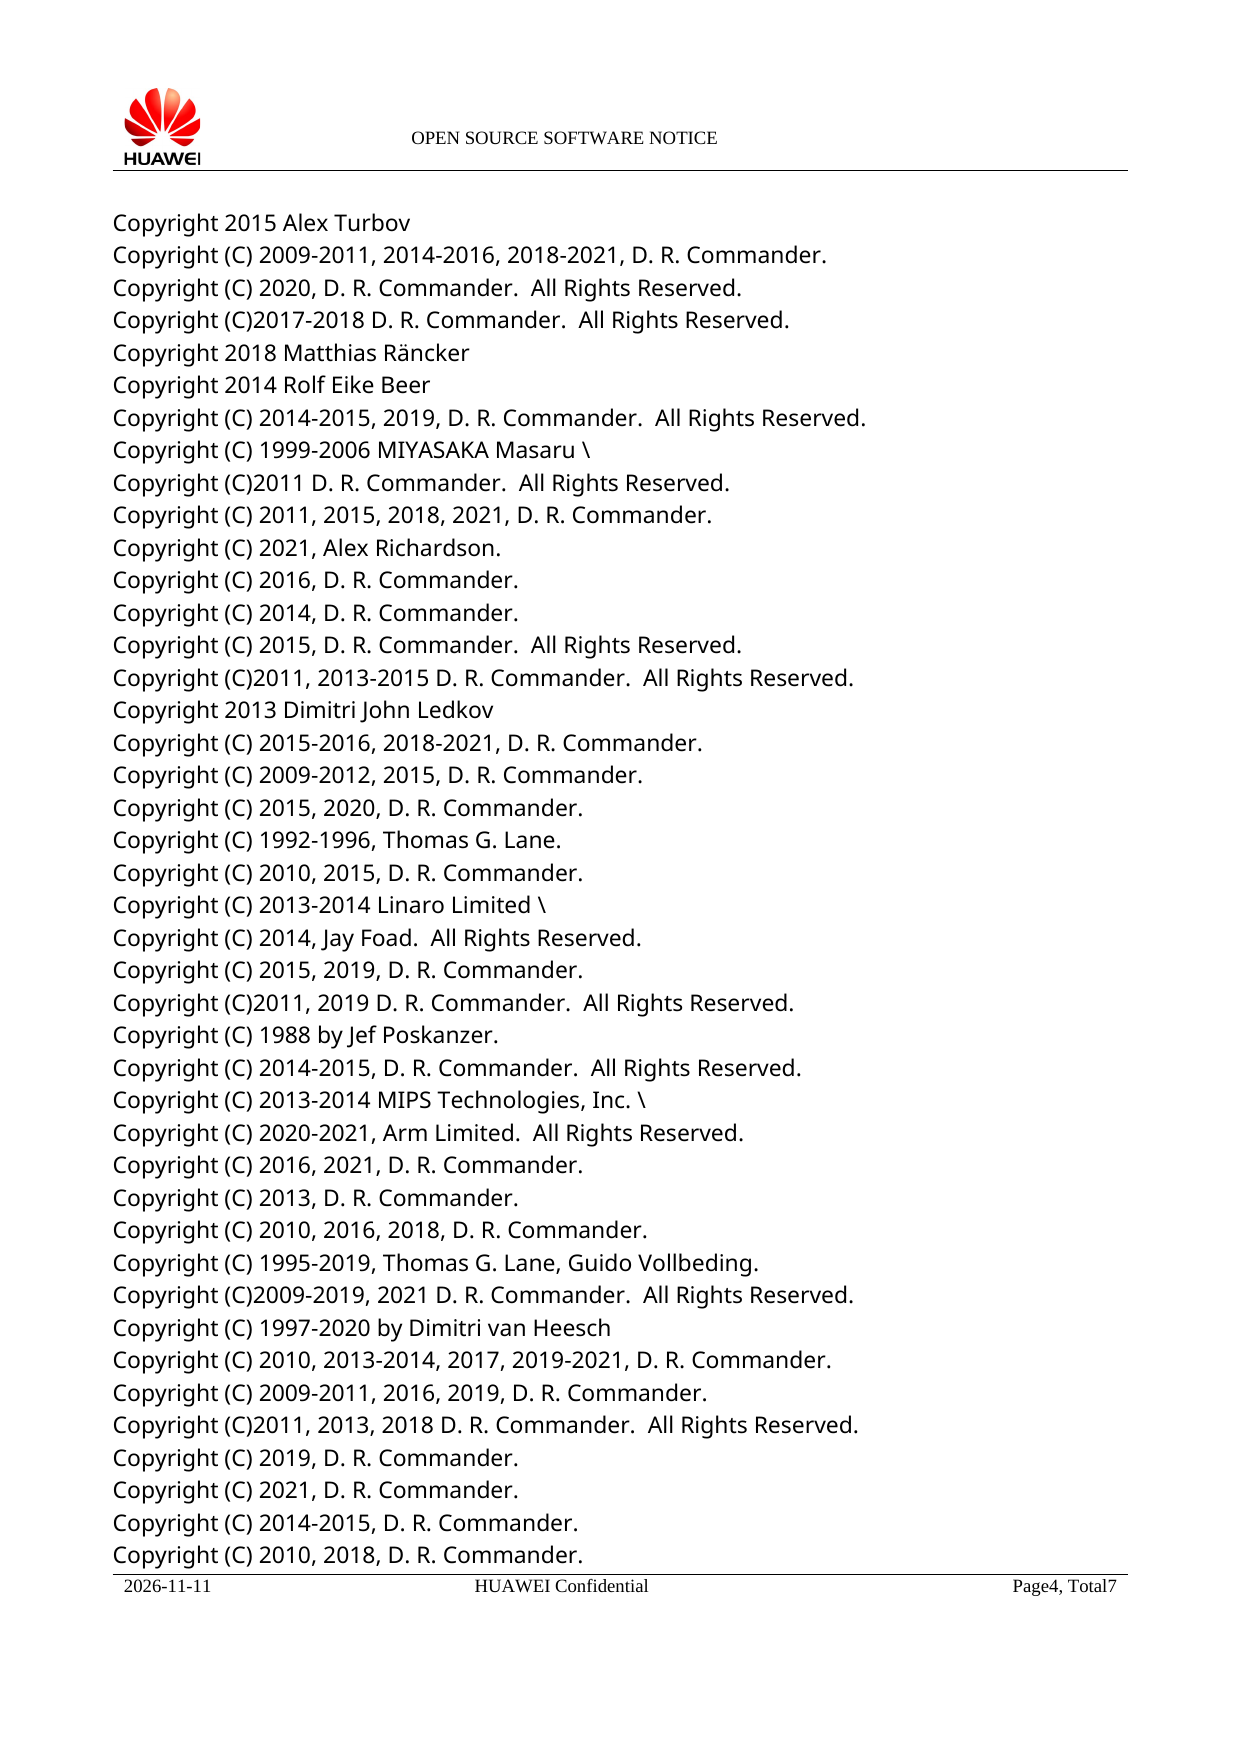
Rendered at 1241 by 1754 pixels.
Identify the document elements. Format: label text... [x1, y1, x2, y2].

picture [124, 88, 201, 165]
